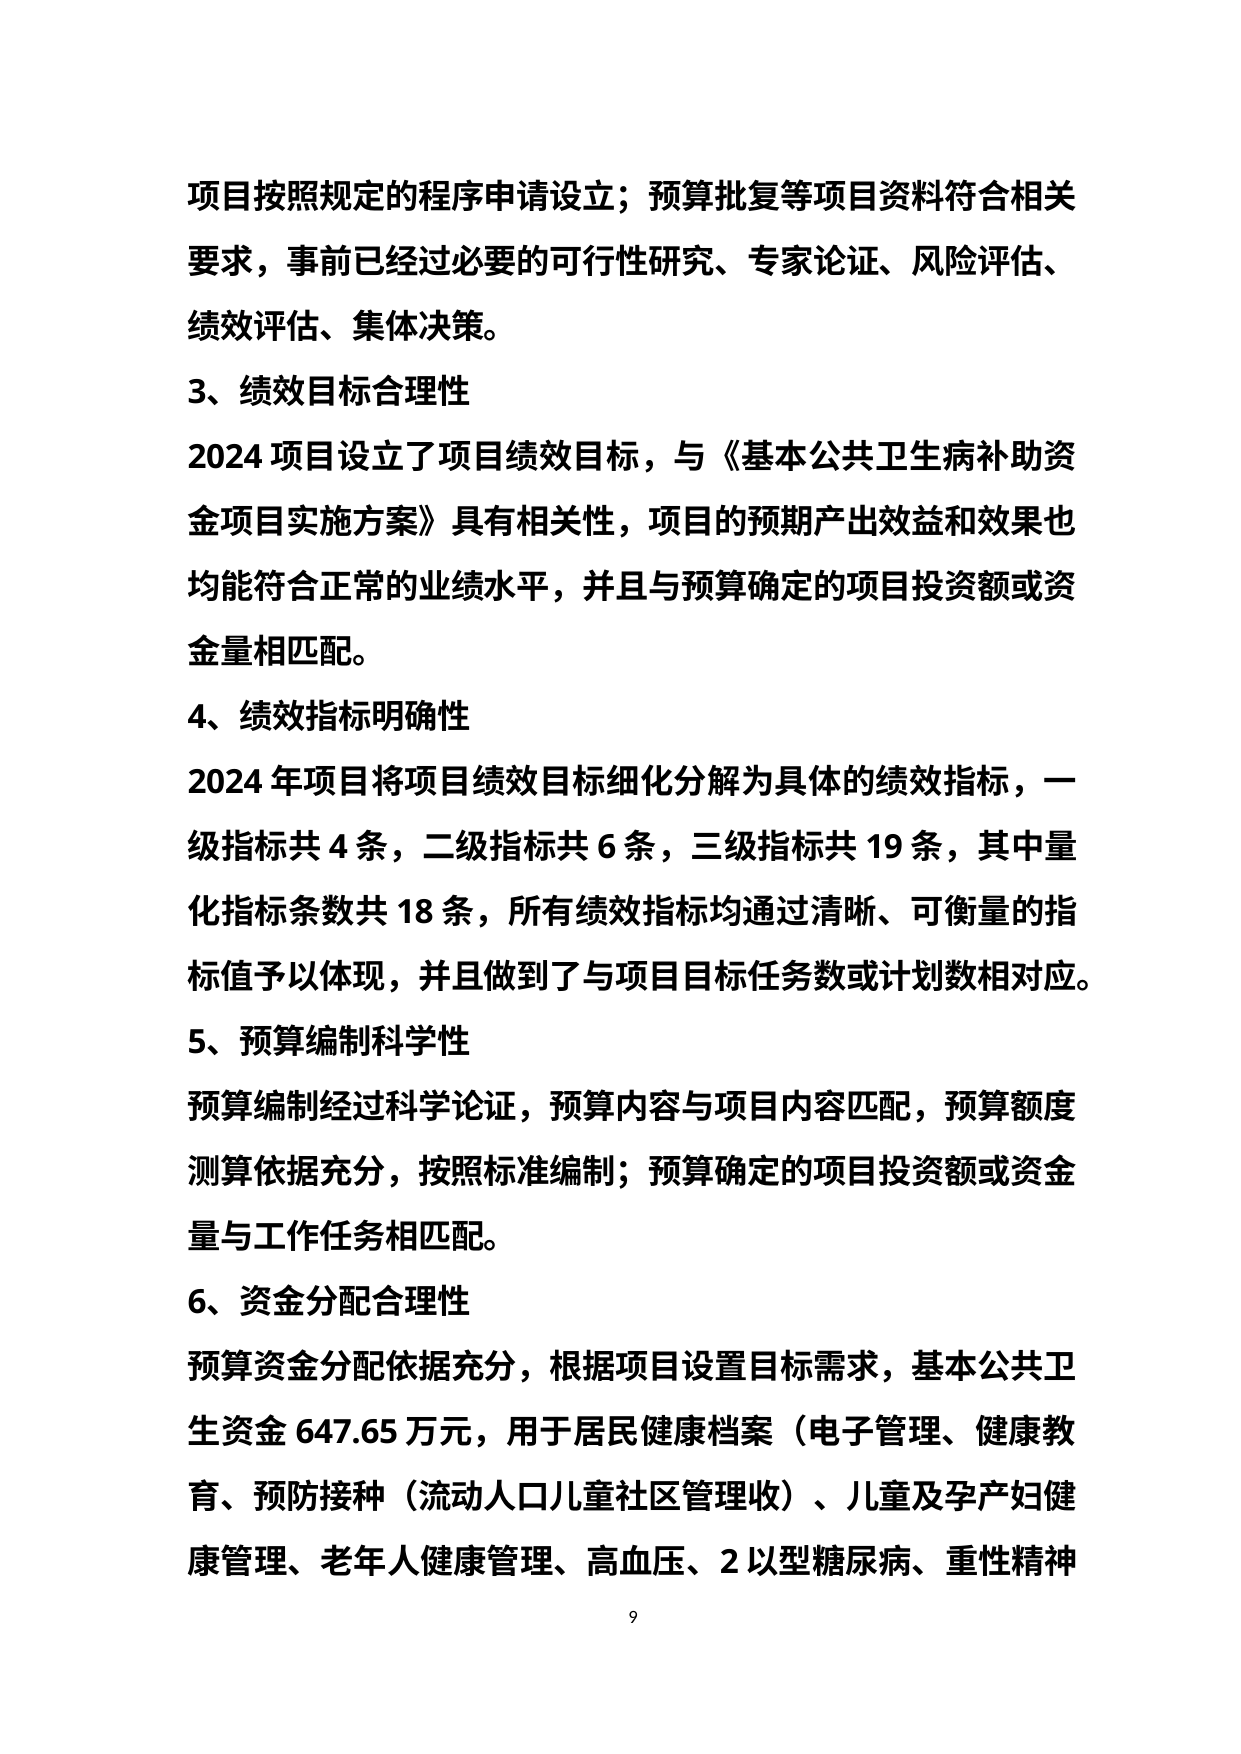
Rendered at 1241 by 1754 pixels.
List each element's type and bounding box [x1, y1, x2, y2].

text [187, 162, 1078, 1592]
